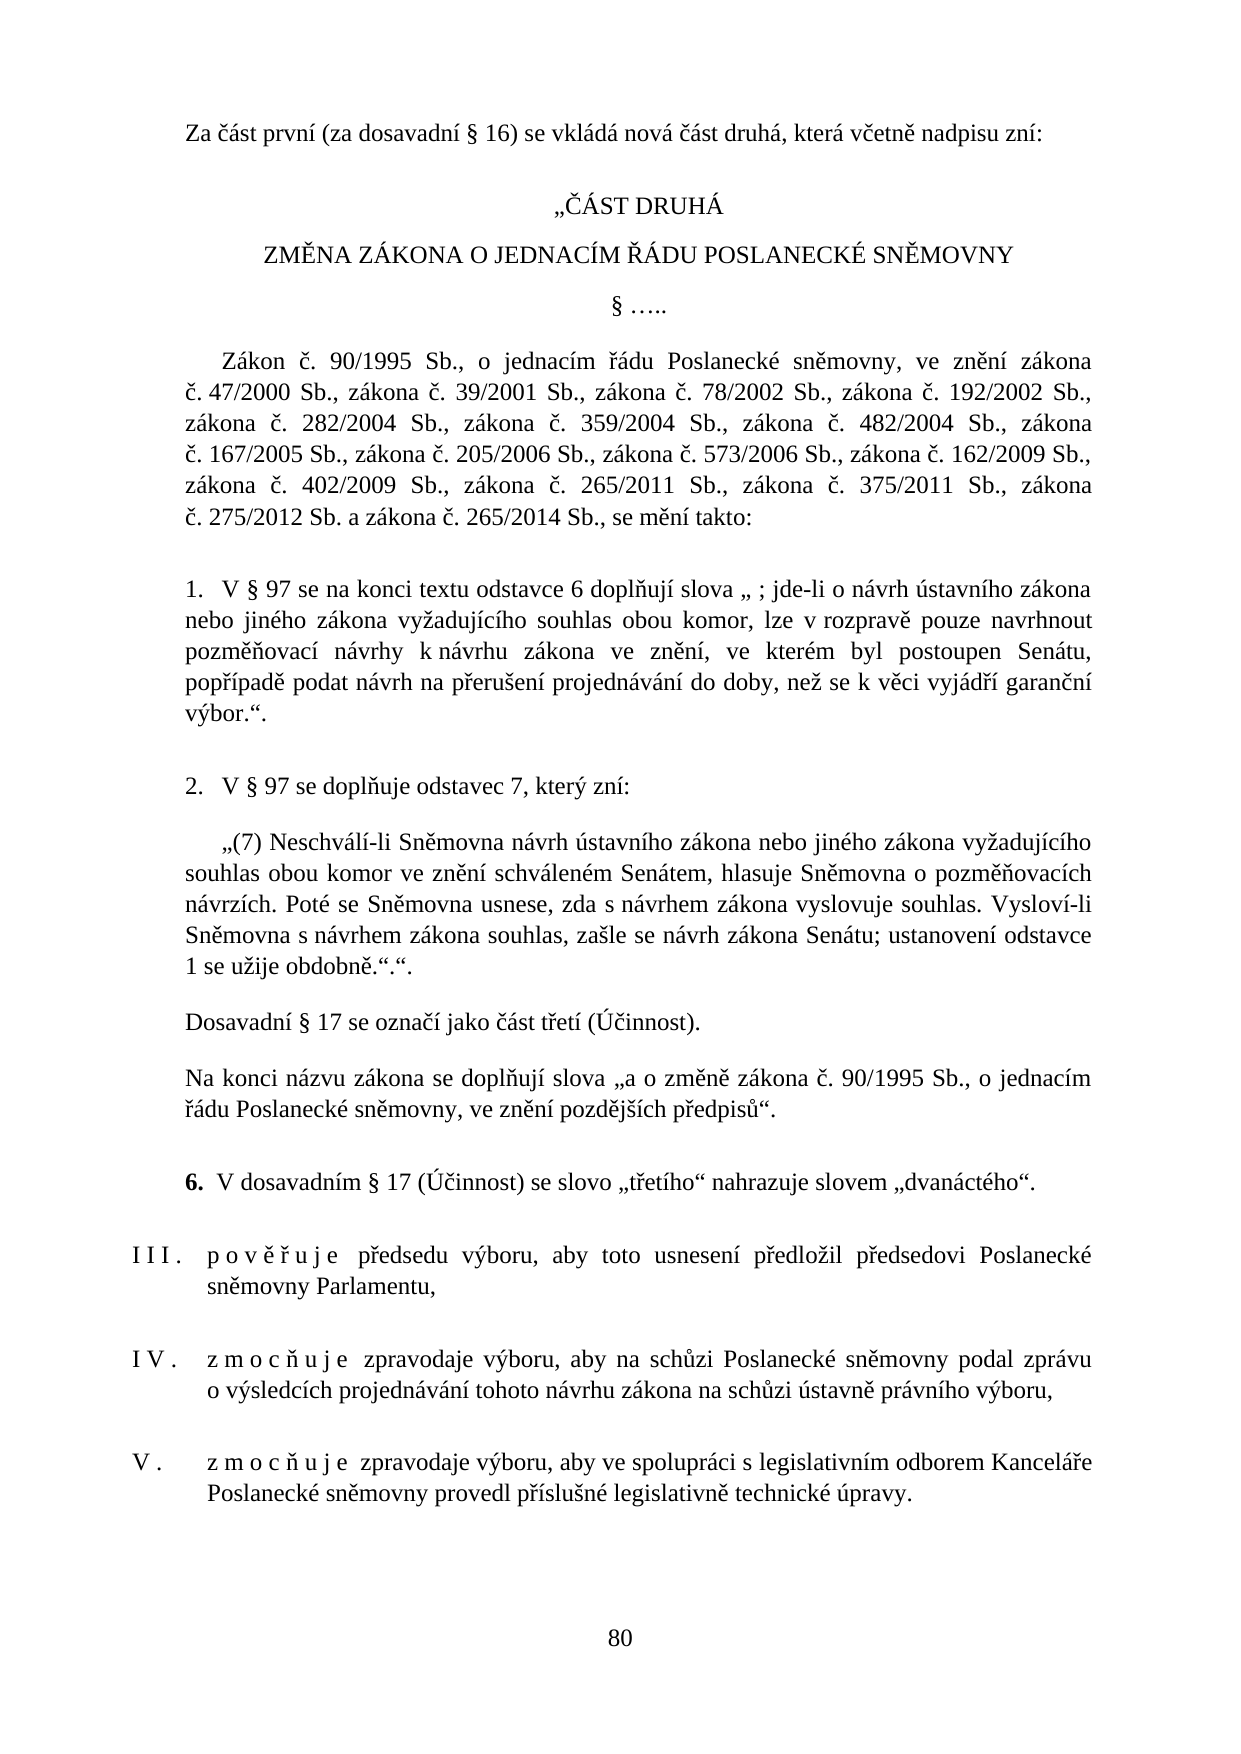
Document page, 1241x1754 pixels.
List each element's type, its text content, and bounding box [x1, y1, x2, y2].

list 2. V § 97 se doplňuje odstavec 7, který zní: [185, 771, 1092, 800]
list Dosavadní § 17 se označí jako část třetí (Účinnost). [185, 1007, 1092, 1036]
list § ….. [185, 290, 1092, 319]
list Na konci názvu zákona se doplňují slova „a o změně zákona č. 90/1995 Sb., o jednacím řádu Poslanecké sněmovny, ve znění pozdějších předpisů“. [185, 1063, 1092, 1123]
list ZMĚNA ZÁKONA O JEDNACÍM ŘÁDU POSLANECKÉ SNĚMOVNY [185, 241, 1092, 269]
list „(7) Neschválí-li Sněmovna návrh ústavního zákona nebo jiného zákona vyžadujícího souhlas obou komor ve znění schváleném Senátem, hlasuje Sněmovna o pozměňovacích návrzích. Poté se Sněmovna usnese, zda s návrhem zákona vyslovuje souhlas. Vysloví-li Sněmovna s návrhem zákona souhlas, zašle se návrh zákona Senátu; ustanovení odstavce 1 se užije obdobně.“.“. [185, 827, 1092, 980]
list zmocňuje zpravodaje výboru, aby ve spolupráci s legislativním odborem Kanceláře Poslanecké sněmovny provedl příslušné legislativně technické úpravy. [132, 1447, 1092, 1507]
list 6. V dosavadním § 17 (Účinnost) se slovo „třetího“ nahrazuje slovem „dvanáctého“. [185, 1167, 1092, 1196]
list Za část první (za dosavadní § 16) se vkládá nová část druhá, která včetně nadpisu zní: [185, 118, 1092, 147]
list zmocňuje zpravodaje výboru, aby na schůzi Poslanecké sněmovny podal zprávu o výsledcích projednávání tohoto návrhu zákona na schůzi ústavně právního výboru, [132, 1344, 1092, 1403]
list Zákon č. 90/1995 Sb., o jednacím řádu Poslanecké sněmovny, ve znění zákona č. 47/2000 Sb., zákona č. 39/2001 Sb., zákona č. 78/2002 Sb., zákona č. 192/2002 Sb., zákona č. 282/2004 Sb., zákona č. 359/2004 Sb., zákona č. 482/2004 Sb., zákona č. 167/2005 Sb., zákona č. 205/2006 Sb., zákona č. 573/2006 Sb., zákona č. 162/2009 Sb., zákona č. 402/2009 Sb., zákona č. 265/2011 Sb., zákona č. 375/2011 Sb., zákona č. 275/2012 Sb. a zákona č. 265/2014 Sb., se mění takto: [185, 346, 1092, 530]
list „ČÁST DRUHÁ [185, 191, 1092, 219]
list pověřuje předsedu výboru, aby toto usnesení předložil předsedovi Poslanecké sněmovny Parlamentu, [132, 1240, 1092, 1300]
list 1. V § 97 se na konci textu odstavce 6 doplňují slova „ ; jde-li o návrh ústavního zákona nebo jiného zákona vyžadujícího souhlas obou komor, lze v rozpravě pouze navrhnout pozměňovací návrhy k návrhu zákona ve znění, ve kterém byl postoupen Senátu, popřípadě podat návrh na přerušení projednávání do doby, než se k věci vyjádří garanční výbor.“. [185, 574, 1092, 727]
